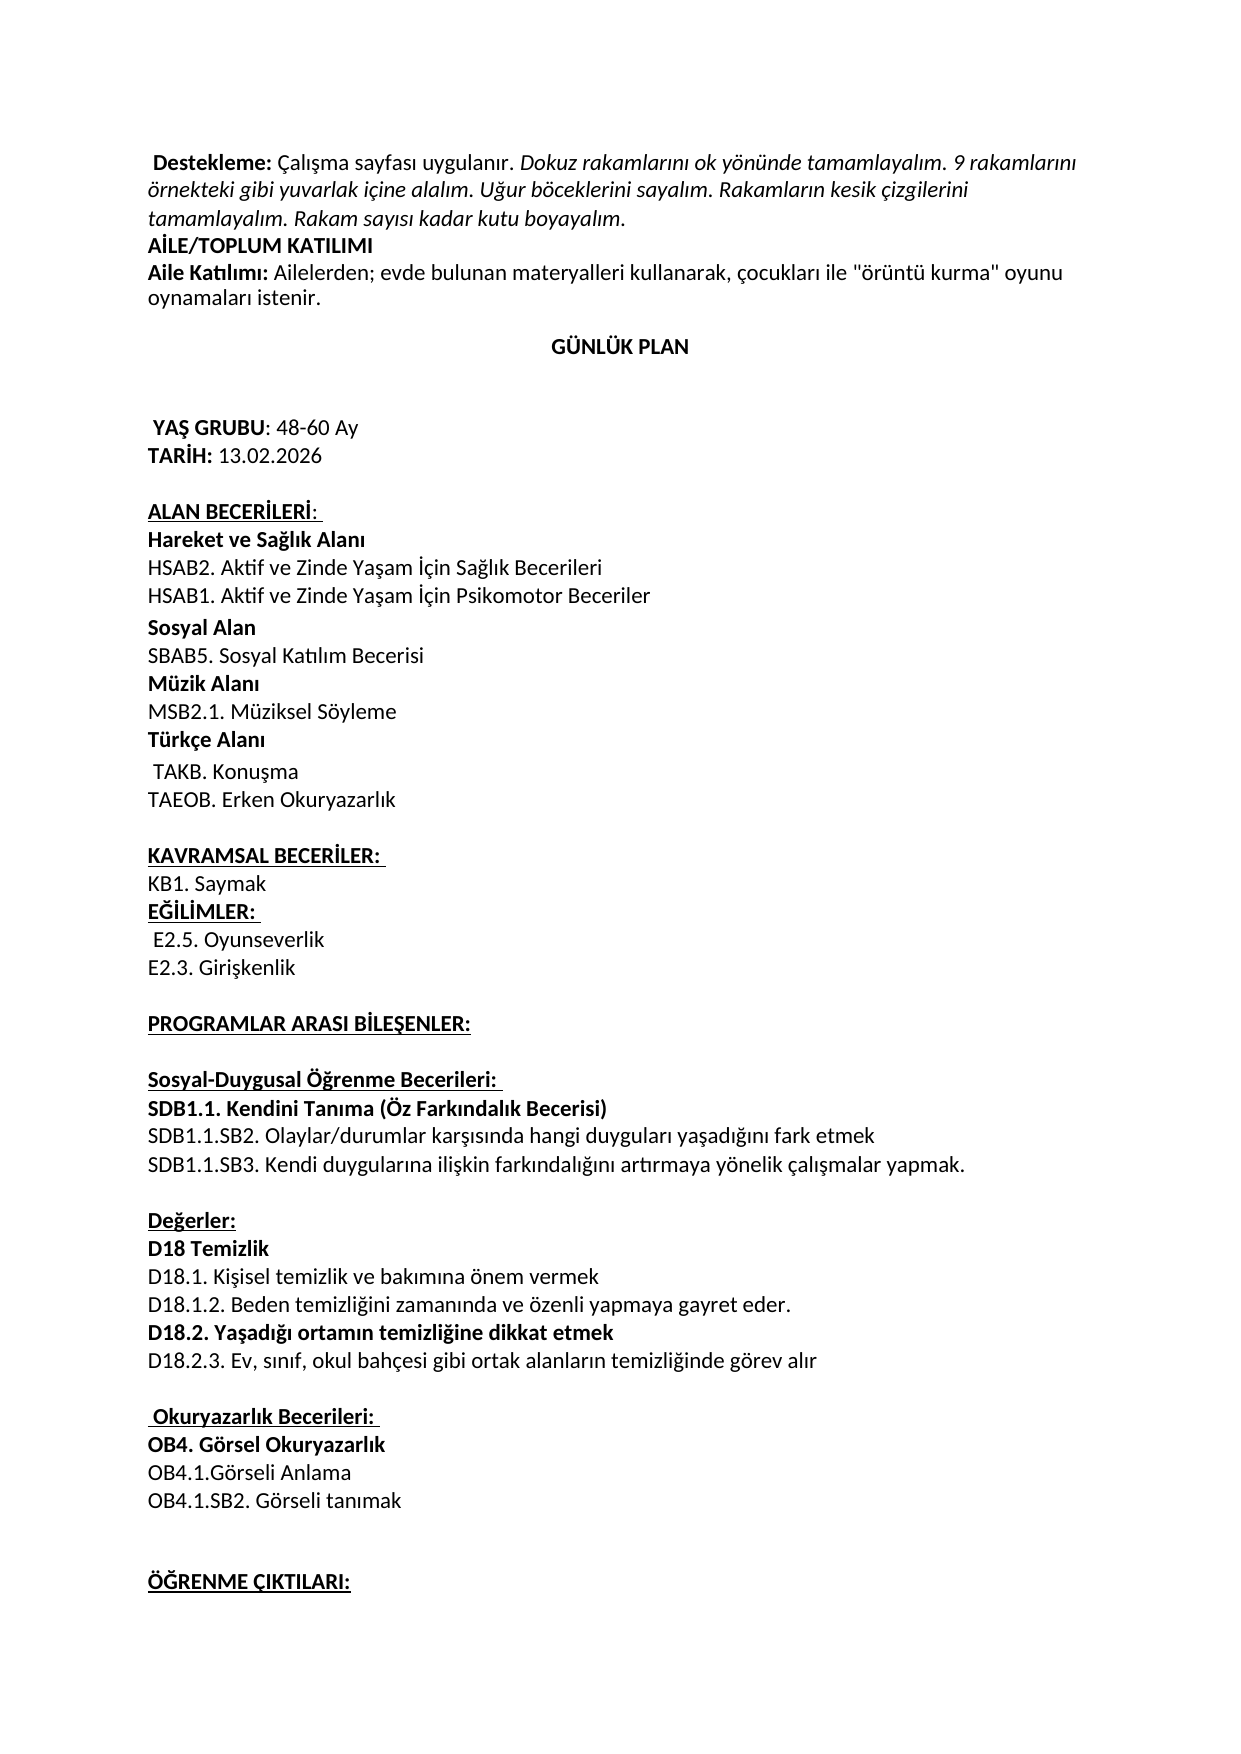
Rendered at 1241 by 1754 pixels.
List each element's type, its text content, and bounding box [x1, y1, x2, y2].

text Destekleme: Çalışma sayfası uygulanır. Dokuz rakamlarını ok yönünde tamamlayalım. 9 rakamlarını örnekteki gibi yuvarlak içine alalım. Uğur böceklerini sayalım. Rakamların kesik çizgilerini tamamlayalım. Rakam sayısı kadar kutu boyayalım. [148, 148, 1093, 232]
text HSAB2. Aktif ve Zinde Yaşam İçin Sağlık Becerileri [148, 553, 1093, 581]
text E2.5. Oyunseverlik [148, 926, 1093, 953]
text D18 Temizlik [148, 1234, 1093, 1262]
text OB4.1.SB2. Görseli tanımak [148, 1486, 1093, 1514]
text E2.3. Girişkenlik [148, 953, 1093, 982]
text SBAB5. Sosyal Katılım Becerisi [148, 641, 1093, 669]
text Değerler: [148, 1206, 1093, 1234]
text MSB2.1. Müziksel Söyleme [148, 697, 1093, 725]
text YAŞ GRUBU: 48-60 Ay [148, 413, 1093, 441]
text SDB1.1. Kendini Tanıma (Öz Farkındalık Becerisi) [148, 1094, 1093, 1122]
text Okuryazarlık Becerileri: [148, 1402, 1093, 1430]
text KAVRAMSAL BECERİLER: [148, 841, 1093, 869]
text Hareket ve Sağlık Alanı [148, 525, 1093, 553]
text TARİH: 13.02.2026 [148, 441, 1093, 469]
text OB4.1.Görseli Anlama [148, 1458, 1093, 1486]
text GÜNLÜK PLAN [148, 332, 1093, 360]
text Aile Katılımı: Ailelerden; evde bulunan materyalleri kullanarak, çocukları ile "örüntü kurma" oyunu oynamaları istenir. [148, 260, 1093, 311]
text D18.1.2. Beden temizliğini zamanında ve özenli yapmaya gayret eder. [148, 1290, 1093, 1318]
text Türkçe Alanı [148, 725, 1093, 753]
text D18.2. Yaşadığı ortamın temizliğine dikkat etmek [148, 1318, 1093, 1346]
text D18.2.3. Ev, sınıf, okul bahçesi gibi ortak alanların temizliğinde görev alır [148, 1346, 1093, 1374]
text SDB1.1.SB3. Kendi duygularına ilişkin farkındalığını artırmaya yönelik çalışmalar yapmak. [148, 1150, 1093, 1178]
text Sosyal-Duygusal Öğrenme Becerileri: [148, 1066, 1093, 1094]
text HSAB1. Aktif ve Zinde Yaşam İçin Psikomotor Beceriler [148, 581, 1093, 609]
text D18.1. Kişisel temizlik ve bakımına önem vermek [148, 1262, 1093, 1290]
text EĞİLİMLER: [148, 897, 1093, 926]
text PROGRAMLAR ARASI BİLEŞENLER: [148, 1009, 1093, 1038]
text TAEOB. Erken Okuryazarlık [148, 785, 1093, 813]
text Müzik Alanı [148, 669, 1093, 697]
text ÖĞRENME ÇIKTILARI: [148, 1567, 1093, 1595]
text ALAN BECERİLERİ: [148, 497, 1093, 525]
text SDB1.1.SB2. Olaylar/durumlar karşısında hangi duyguları yaşadığını fark etmek [148, 1122, 1093, 1150]
text TAKB. Konuşma [148, 757, 1093, 785]
text KB1. Saymak [148, 869, 1093, 897]
text AİLE/TOPLUM KATILIMI [148, 232, 1093, 260]
text OB4. Görsel Okuryazarlık [148, 1430, 1093, 1458]
text Sosyal Alan [148, 613, 1093, 641]
